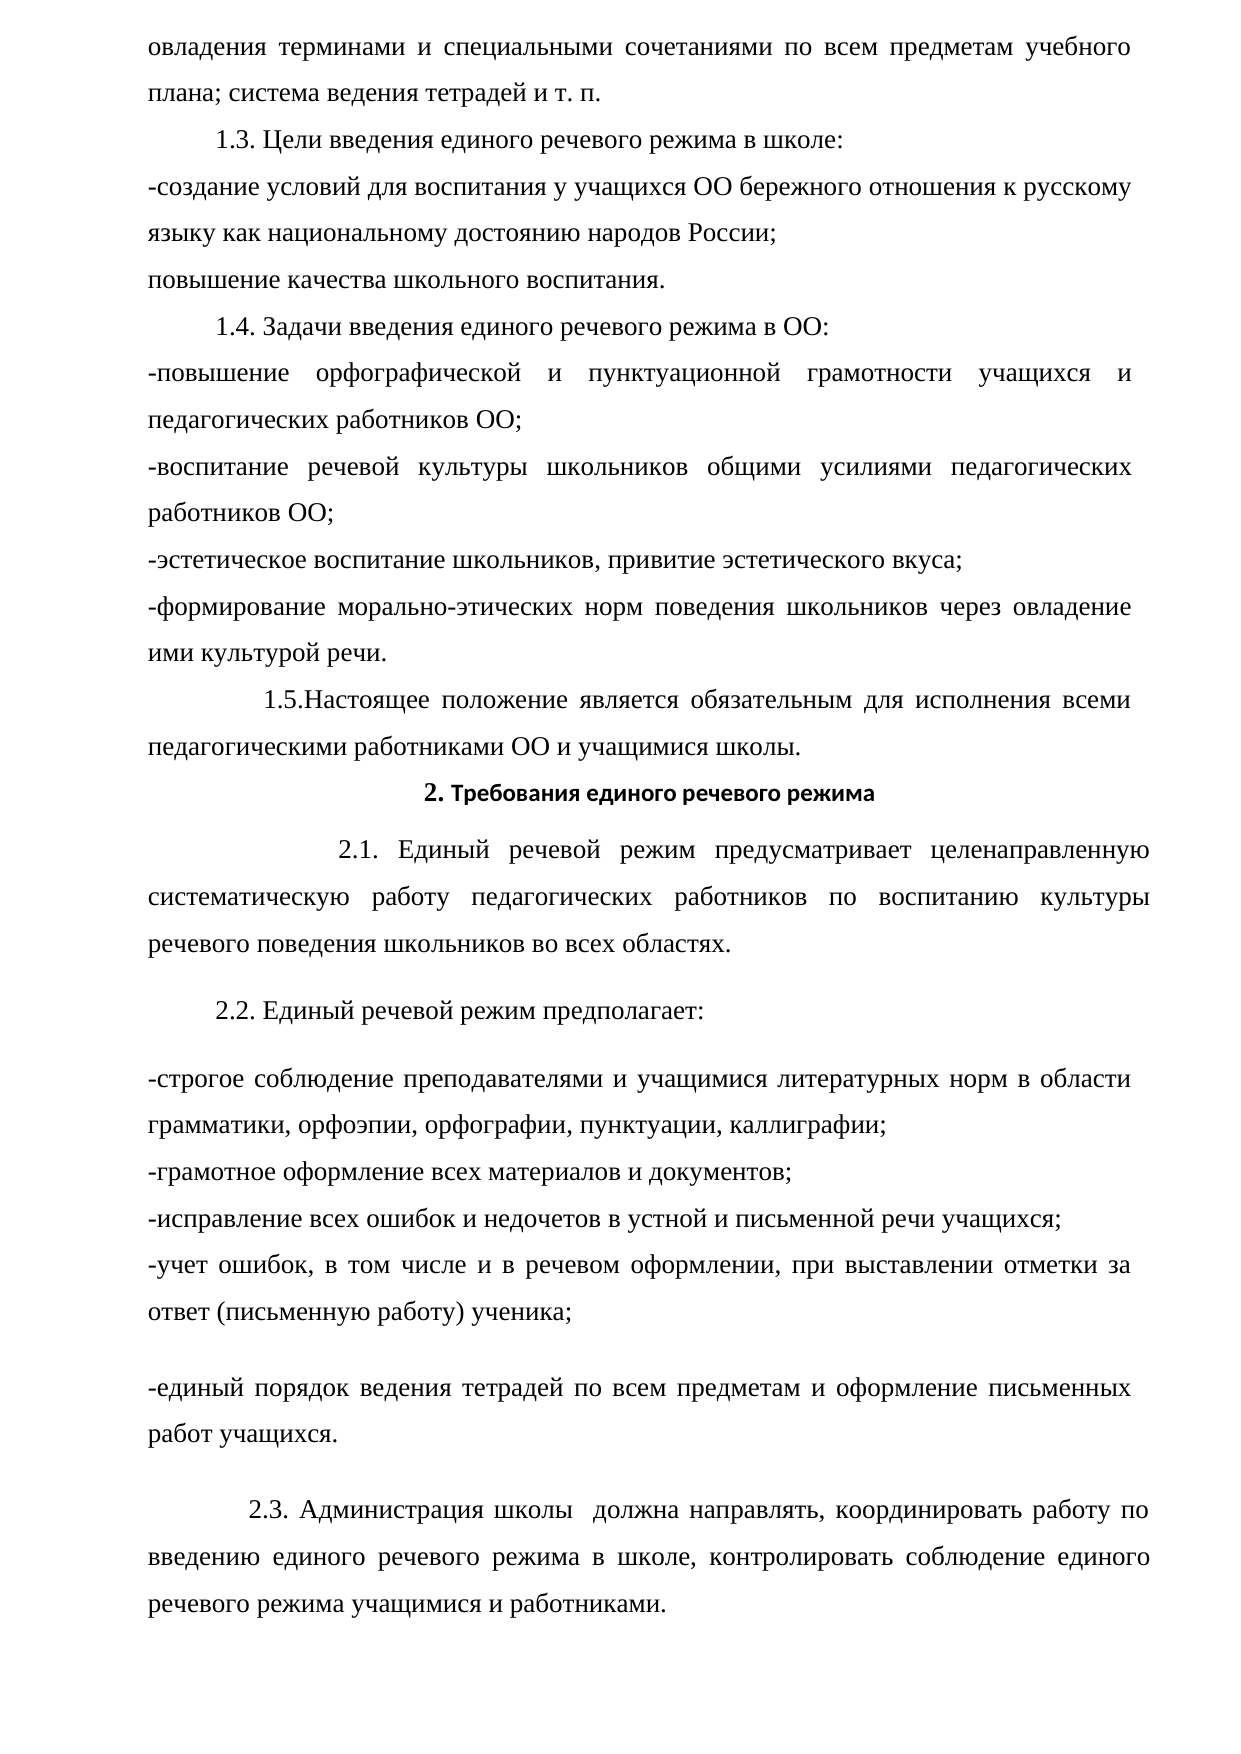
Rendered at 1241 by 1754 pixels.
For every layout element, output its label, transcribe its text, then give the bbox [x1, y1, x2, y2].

text -учет ошибок, в том числе и в речевом оформлении, при выставлении отметки за ответ (письменную работу) ученика; [148, 1248, 1133, 1326]
text 2.2. Единый речевой режим предполагает: [148, 994, 1152, 1025]
text 1.4. Задачи введения единого речевого режима в ОО: [148, 309, 1133, 341]
text повышение качества школьного воспитания. [148, 263, 1133, 294]
text -единый порядок ведения тетрадей по всем предметам и оформление письменных работ учащихся. [148, 1371, 1133, 1449]
text -формирование морально-этических норм поведения школьников через овладение ими культурой речи. [148, 589, 1133, 667]
text -воспитание речевой культуры школьников общими усилиями педагогических работников ОО; [148, 449, 1133, 527]
text -грамотное оформление всех материалов и документов; [148, 1155, 1133, 1186]
text 2. Требования единого речевого режима [148, 776, 1152, 808]
text -создание условий для воспитания у учащихся ОО бережного отношения к русскому языку как национальному достоянию народов России; [148, 169, 1133, 247]
text 2.3. Администрация школы должна направлять, координировать работу по введению единого речевого режима в школе, контролировать соблюдение единого речевого режима учащимися и работниками. [148, 1493, 1152, 1618]
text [148, 29, 1133, 107]
text 1.5.Настоящее положение является обязательным для исполнения всеми педагогическими работниками ОО и учащимися школы. [148, 683, 1133, 761]
text -строгое соблюдение преподавателями и учащимися литературных норм в области грамматики, орфоэпии, орфографии, пунктуации, каллиграфии; [148, 1062, 1133, 1139]
text 1.3. Цели введения единого речевого режима в школе: [148, 123, 1133, 154]
text -повышение орфографической и пунктуационной грамотности учащихся и педагогических работников ОО; [148, 356, 1133, 434]
text -эстетическое воспитание школьников, привитие эстетического вкуса; [148, 543, 1133, 574]
text -исправление всех ошибок и недочетов в устной и письменной речи учащихся; [148, 1202, 1133, 1233]
text 2.1. Единый речевой режим предусматривает целенаправленную систематическую работу педагогических работников по воспитанию культуры речевого поведения школьников во всех областях. [148, 833, 1152, 958]
